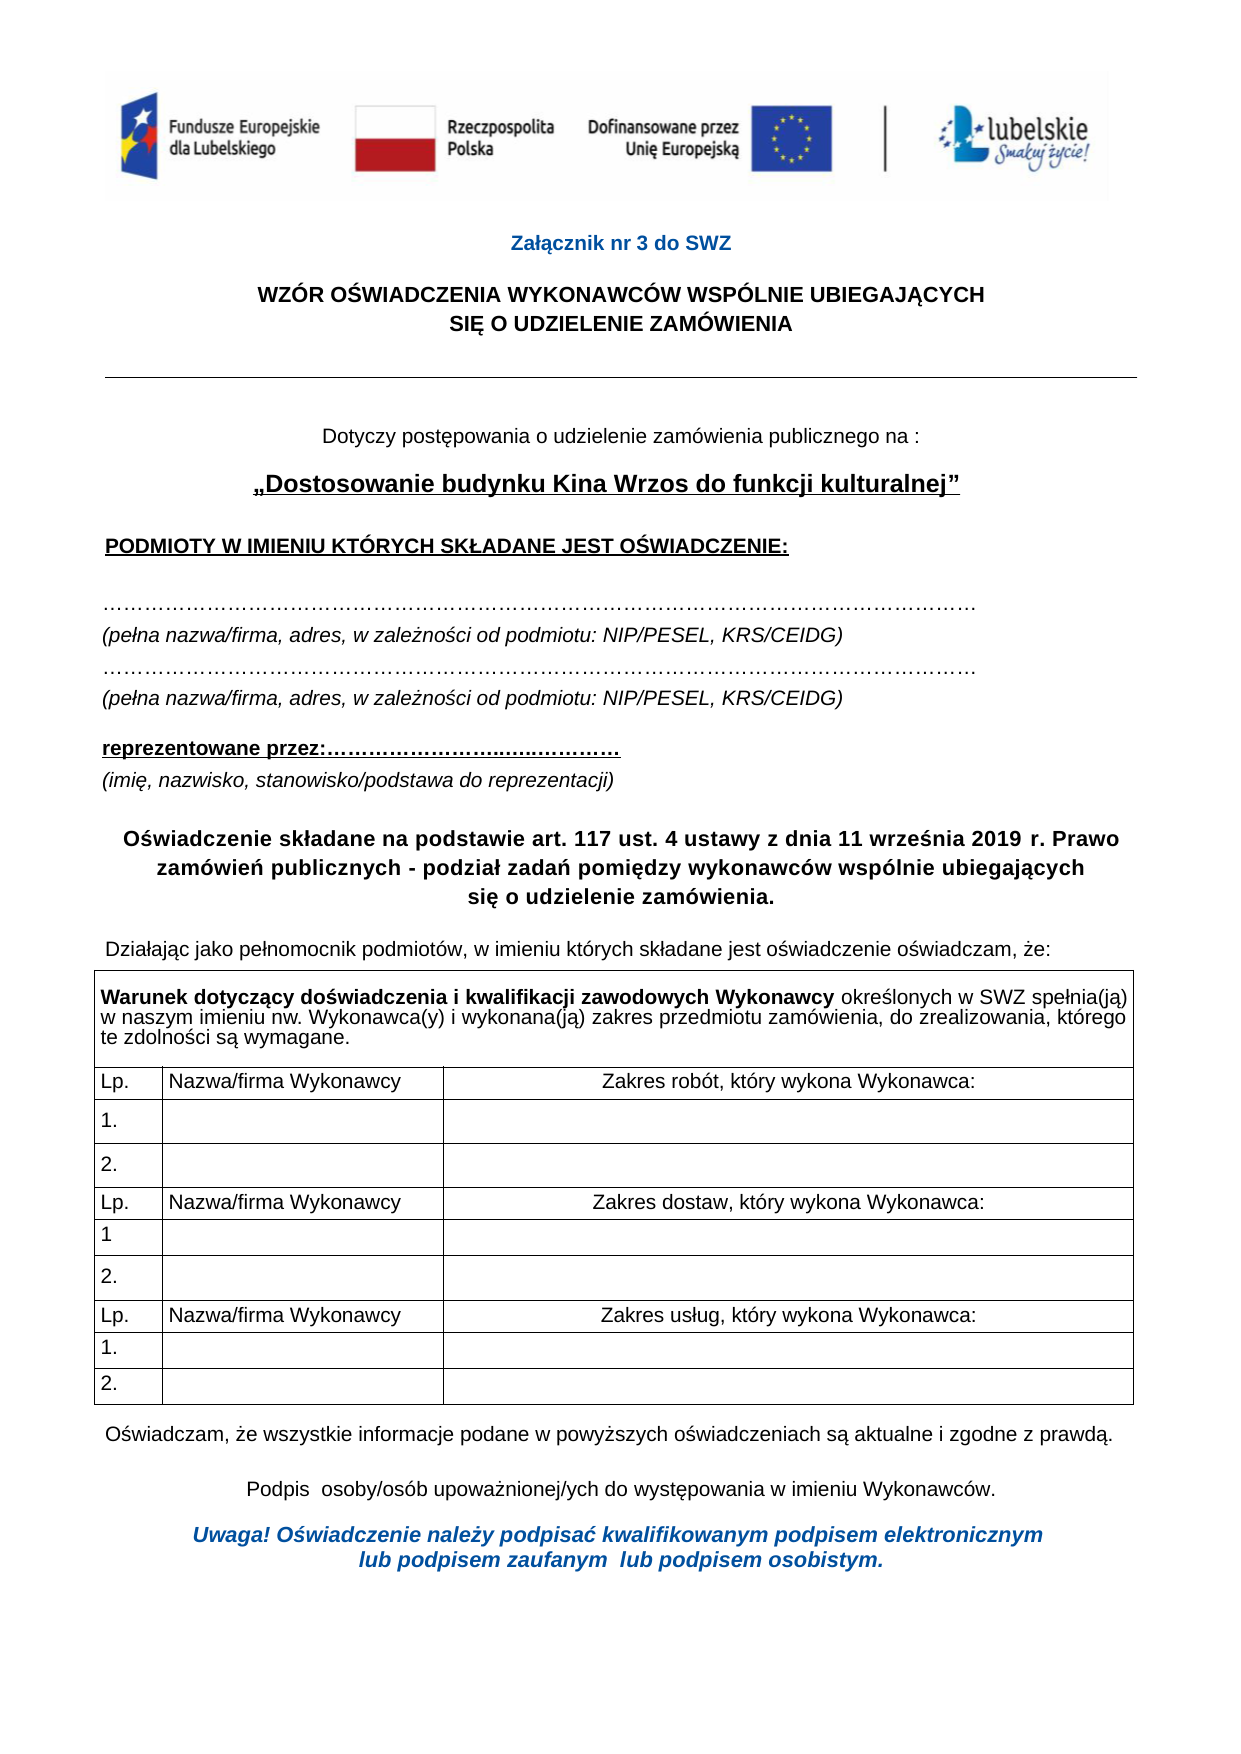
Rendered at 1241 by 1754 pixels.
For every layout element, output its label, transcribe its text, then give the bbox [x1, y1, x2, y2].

table_cell [444, 1100, 1133, 1143]
table_cell (imię, nazwisko, stanowisko/podstawa do reprezentacji) [96, 765, 1135, 797]
table_cell [163, 1256, 443, 1299]
table_cell [444, 1333, 1133, 1368]
table_cell [444, 1220, 1133, 1255]
table_cell 2. [95, 1144, 162, 1187]
text Działając jako pełnomocnik podmiotów, w imieniu których składane jest oświadczenie oświadczam, że: [105, 936, 1137, 960]
text Uwaga! Oświadczenie należy podpisać kwalifikowanym podpisem elektronicznym lub podpisem zaufanym lub podpisem osobistym. [105, 1522, 1137, 1572]
table_cell Zakres robót, który wykona Wykonawca: [444, 1068, 1133, 1099]
table_cell [163, 1144, 443, 1187]
subtitle „Dostosowanie budynku Kina Wrzos do funkcji kulturalnej” [132, 469, 1081, 498]
table_cell [444, 1369, 1133, 1404]
table_cell 1 [95, 1220, 162, 1255]
text WZÓR OŚWIADCZENIA WYKONAWCÓW WSPÓLNIE UBIEGAJĄCYCH [105, 282, 1137, 307]
table_cell (pełna nazwa/firma, adres, w zależności od podmiotu: NIP/PESEL, KRS/CEIDG) [96, 684, 1135, 716]
table_cell [444, 1144, 1133, 1187]
text Podpis osoby/osób upoważnionej/ych do występowania w imieniu Wykonawców. [105, 1477, 1137, 1501]
table_cell 2. [95, 1369, 162, 1404]
text Dotyczy postępowania o udzielenie zamówienia publicznego na : [105, 424, 1137, 448]
table_cell 2. [95, 1256, 162, 1299]
table_cell Nazwa/firma Wykonawcy [163, 1188, 443, 1219]
text Oświadczam, że wszystkie informacje podane w powyższych oświadczeniach są aktualne i zgodne z prawdą. [105, 1422, 1137, 1446]
table_cell Lp. [95, 1188, 162, 1219]
table_cell Nazwa/firma Wykonawcy [163, 1301, 443, 1332]
table_cell [163, 1220, 443, 1255]
table_cell ……………………………………………………………………………………………………………… [96, 652, 1135, 684]
table_header Warunek dotyczący doświadczenia i kwalifikacji zawodowych Wykonawcy określonych w SWZ spełnia(ją) w naszym imieniu nw. Wykonawca(y) i wykonana(ją) zakres przedmiotu zamówienia, do zrealizowania, którego te zdolności są wymagane. [95, 971, 1133, 1066]
text się o udzielenie zamówienia. [105, 884, 1137, 909]
table_cell [163, 1333, 443, 1368]
table_cell 1. [95, 1100, 162, 1143]
table_cell [163, 1369, 443, 1404]
table_cell (pełna nazwa/firma, adres, w zależności od podmiotu: NIP/PESEL, KRS/CEIDG) [96, 620, 1135, 652]
picture [104, 71, 1109, 201]
table_header ……………………………………………………………………………………………………………… [96, 589, 1135, 620]
text Oświadczenie składane na podstawie art. 117 ust. 4 ustawy z dnia 11 września 2019 r. Prawo zamówień publicznych - podział zadań pomiędzy wykonawców wspólnie ubiegających [105, 826, 1137, 880]
table_cell reprezentowane przez:……………………..…..………… [96, 716, 1135, 765]
table_cell [163, 1100, 443, 1143]
table_cell Lp. [95, 1301, 162, 1332]
text PODMIOTY W IMIENIU KTÓRYCH SKŁADANE JEST OŚWIADCZENIE: [105, 533, 1137, 557]
table_cell Zakres dostaw, który wykona Wykonawca: [444, 1188, 1133, 1219]
text SIĘ O UDZIELENIE ZAMÓWIENIA [105, 311, 1137, 336]
text Załącznik nr 3 do SWZ [105, 230, 1137, 254]
table_cell Zakres usług, który wykona Wykonawca: [444, 1301, 1133, 1332]
table_cell Lp. [95, 1068, 162, 1099]
table_cell [444, 1256, 1133, 1299]
table_cell Nazwa/firma Wykonawcy [163, 1068, 443, 1099]
table_cell 1. [95, 1333, 162, 1368]
